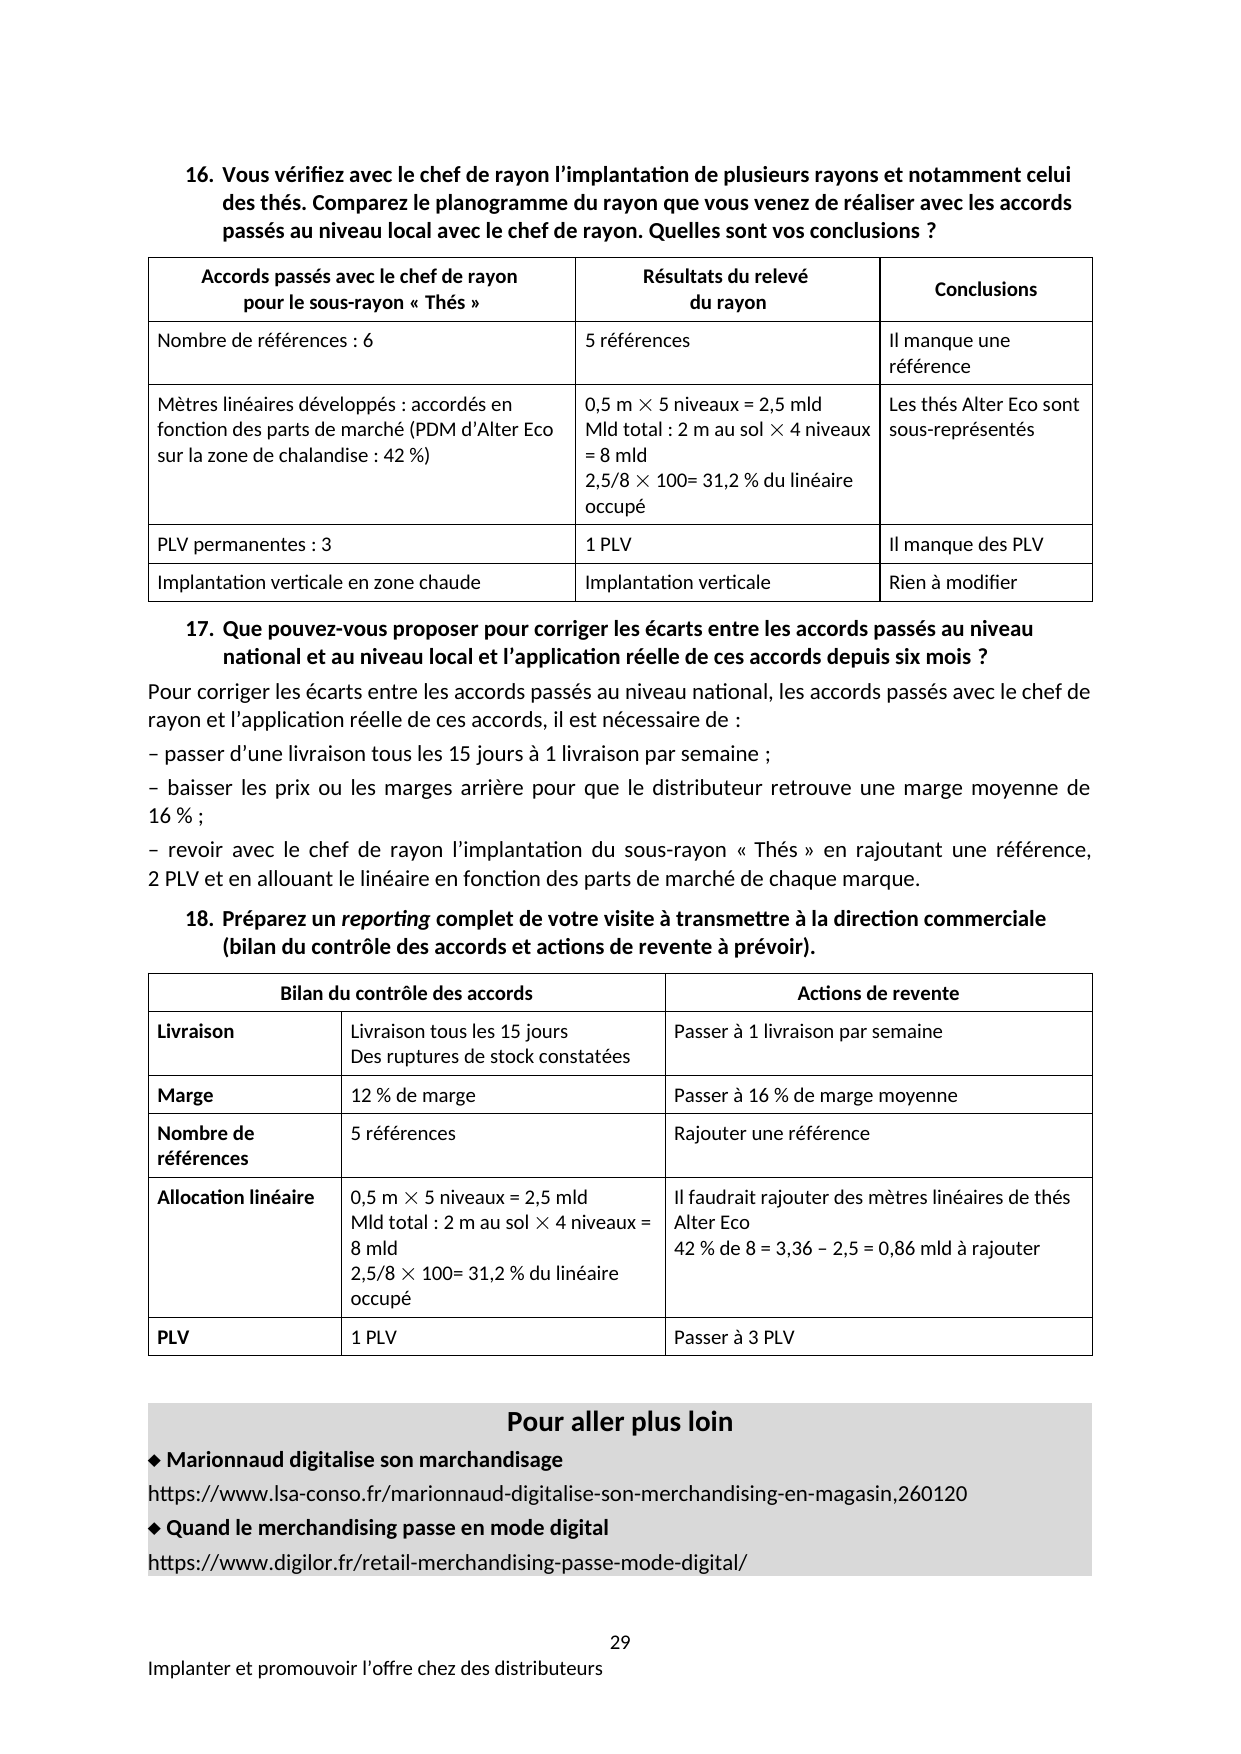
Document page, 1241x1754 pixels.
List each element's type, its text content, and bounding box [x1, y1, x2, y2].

table_cell PLV [149, 1318, 341, 1355]
text Quand le merchandising passe en mode digital [148, 1513, 1092, 1541]
table_cell Implantation verticale [576, 564, 879, 601]
table_cell Nombre de références : 6 [149, 322, 575, 384]
text Que pouvez-vous proposer pour corriger les écarts entre les accords passés au niveau national et au niveau local et l’application réelle de ces accords depuis six mois ? [185, 614, 1092, 671]
table_cell PLV permanentes : 3 [149, 525, 575, 563]
table_header Accords passés avec le chef de rayon pour le sous-rayon « Thés » [149, 258, 575, 321]
table_cell 0,5 m  5 niveaux = 2,5 mld Mld total : 2 m au sol  4 niveaux = 8 mld 2,5/8  100= 31,2 % du linéaire occupé [342, 1178, 665, 1317]
table_header Résultats du relevé du rayon [576, 258, 879, 321]
table_cell 5 références [342, 1114, 665, 1177]
table_cell Il manque une référence [881, 322, 1092, 384]
table_cell Marge [149, 1076, 341, 1113]
table_cell Rien à modifier [881, 564, 1092, 601]
table_cell Livraison [149, 1012, 341, 1075]
table_cell 1 PLV [576, 525, 879, 563]
table_cell Nombre de références [149, 1114, 341, 1177]
table_header Actions de revente [666, 974, 1092, 1011]
text – baisser les prix ou les marges arrière pour que le distributeur retrouve une marge moyenne de 16 % ; [148, 773, 1092, 829]
table_cell 5 références [576, 322, 879, 384]
text https://www.lsa-conso.fr/marionnaud-digitalise-son-merchandising-en-magasin,260120 [148, 1479, 1092, 1507]
text Pour aller plus loin [148, 1403, 1092, 1439]
text – revoir avec le chef de rayon l’implantation du sous-rayon « Thés » en rajoutant une référence, 2 PLV et en allouant le linéaire en fonction des parts de marché de chaque marque. [148, 836, 1092, 892]
text Préparez un reporting complet de votre visite à transmettre à la direction commerciale (bilan du contrôle des accords et actions de revente à prévoir). [185, 904, 1092, 960]
table_cell 1 PLV [342, 1318, 665, 1355]
text Pour corriger les écarts entre les accords passés au niveau national, les accords passés avec le chef de rayon et l’application réelle de ces accords, il est nécessaire de : [148, 677, 1092, 733]
table_header Bilan du contrôle des accords [149, 974, 665, 1011]
table_cell Il manque des PLV [881, 525, 1092, 563]
table_cell Passer à 16 % de marge moyenne [666, 1076, 1092, 1113]
table_cell Les thés Alter Eco sont sous-représentés [881, 385, 1092, 524]
table_cell Implantation verticale en zone chaude [149, 564, 575, 601]
table_cell Il faudrait rajouter des mètres linéaires de thés Alter Eco 42 % de 8 = 3,36 – 2,5 = 0,86 mld à rajouter [666, 1178, 1092, 1317]
text https://www.digilor.fr/retail-merchandising-passe-mode-digital/ [148, 1548, 1092, 1576]
table_cell Passer à 1 livraison par semaine [666, 1012, 1092, 1075]
table_cell Livraison tous les 15 jours Des ruptures de stock constatées [342, 1012, 665, 1075]
text Vous vérifiez avec le chef de rayon l’implantation de plusieurs rayons et notamment celui des thés. Comparez le planogramme du rayon que vous venez de réaliser avec les accords passés au niveau local avec le chef de rayon. Quelles sont vos conclusions ? [185, 160, 1092, 244]
table_cell Mètres linéaires développés : accordés en fonction des parts de marché (PDM d’Alter Eco sur la zone de chalandise : 42 %) [149, 385, 575, 524]
table_header Conclusions [881, 258, 1092, 321]
table_cell Rajouter une référence [666, 1114, 1092, 1177]
table_cell Allocation linéaire [149, 1178, 341, 1317]
table_cell Passer à 3 PLV [666, 1318, 1092, 1355]
table_cell 0,5 m  5 niveaux = 2,5 mld Mld total : 2 m au sol  4 niveaux = 8 mld 2,5/8  100= 31,2 % du linéaire occupé [576, 385, 879, 524]
table_cell 12 % de marge [342, 1076, 665, 1113]
text – passer d’une livraison tous les 15 jours à 1 livraison par semaine ; [148, 739, 1092, 767]
text Marionnaud digitalise son marchandisage [148, 1445, 1092, 1473]
